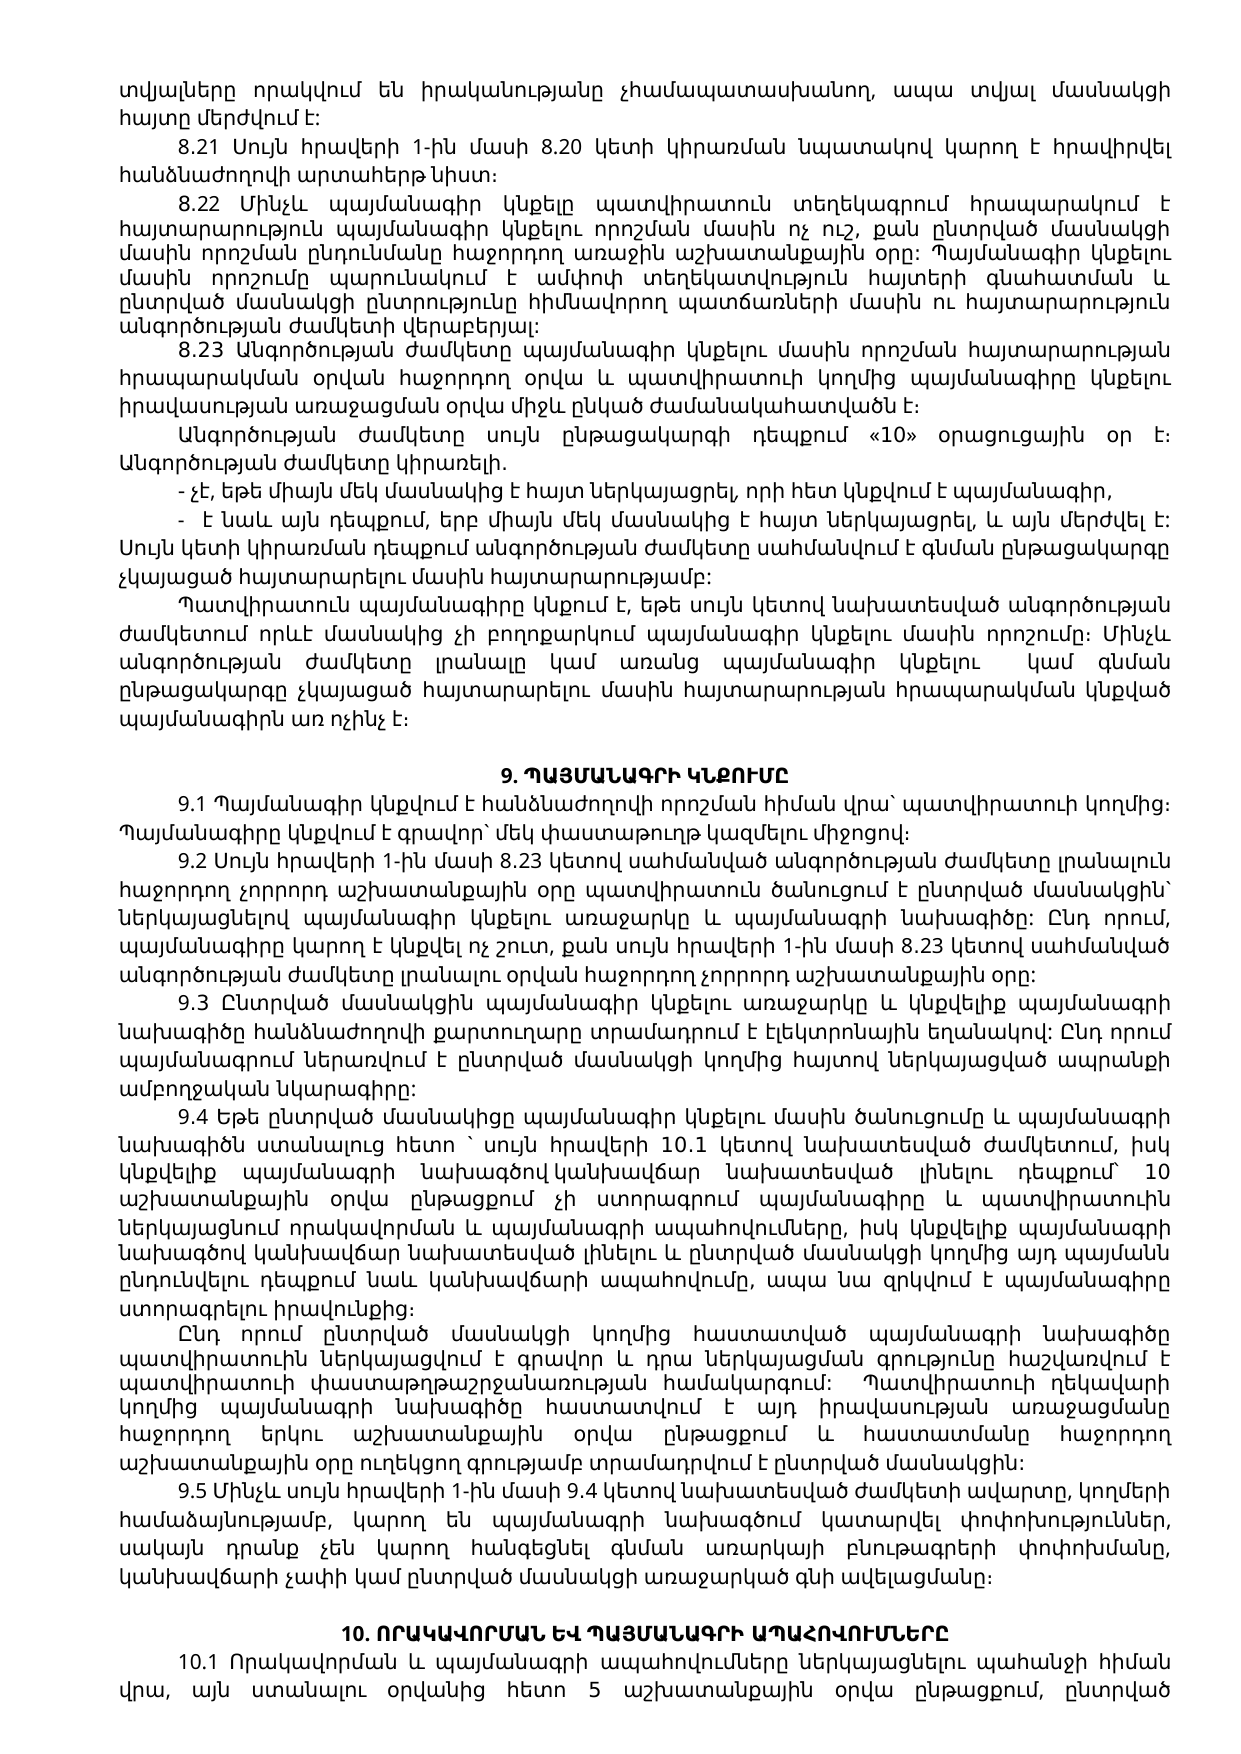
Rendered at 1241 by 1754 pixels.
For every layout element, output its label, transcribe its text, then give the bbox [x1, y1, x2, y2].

text Պատվիրատուն պայմանագիրը կնքում է, եթե սույն կետով նախատեսված անգործության ժամկետում որևէ մասնակից չի բողոքարկում պայմանագիր կնքելու մասին որոշումը։ Մինչև անգործության ժամկետը լրանալը կամ առանց պայմանագիր կնքելու կամ գնման ընթացակարգը չկայացած հայտարարելու մասին հայտարարության հրապարակման կնքված պայմանագիրն առ ոչինչ է։ [118, 590, 1171, 732]
text 9.3 Ընտրված մասնակցին պայմանագիր կնքելու առաջարկը և կնքվելիք պայմանագրի նախագիծը հանձնաժողովի քարտուղարը տրամադրում է էլեկտրոնային եղանակով: Ընդ որում պայմանագրում ներառվում է ընտրված մասնակցի կողմից հայտով ներկայացված ապրանքի ամբողջական նկարագիրը: [118, 988, 1171, 1102]
text 9.4 Եթե ընտրված մասնակիցը պայմանագիր կնքելու մասին ծանուցումը և պայմանագրի նախագիծն ստանալուց հետո ` սույն հրավերի 10․1 կետով նախատեսված ժամկետում, իսկ կնքվելիք պայմանագրի նախագծով կանխավճար նախատեսված լինելու դեպքում՝ 10 աշխատանքային օրվա ընթացքում չի ստորագրում պայմանագիրը և պատվիրատուին ներկայացնում որակավորման և պայմանագրի ապահովումները, իսկ կնքվելիք պայմանագրի նախագծով կանխավճար նախատեսված լինելու և ընտրված մասնակցի կողմից այդ պայմանն ընդունվելու դեպքում նաև կանխավճարի ապահովումը, ապա նա զրկվում է պայմանագիրը ստորագրելու իրավունքից։ [118, 1102, 1171, 1322]
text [118, 75, 1171, 132]
text - չէ, եթե միայն մեկ մասնակից է հայտ ներկայացրել, որի հետ կնքվում է պայմանագիր, [118, 477, 1171, 505]
text 10. ՈՐԱԿԱՎՈՐՄԱՆ ԵՎ ՊԱՅՄԱՆԱԳՐԻ ԱՊԱՀՈՎՈՒՄՆԵՐԸ [118, 1619, 1171, 1647]
text Անգործության ժամկետը սույն ընթացակարգի դեպքում «10» օրացուցային օր է։ Անգործության ժամկետը կիրառելի. [118, 420, 1171, 477]
text 9.5 Մինչև սույն հրավերի 1-ին մասի 9.4 կետով նախատեսված ժամկետի ավարտը, կողմերի համաձայնությամբ, կարող են պայմանագրի նախագծում կատարվել փոփոխություններ, սակայն դրանք չեն կարող հանգեցնել գնման առարկայի բնութագրերի փոփոխմանը, կանխավճարի չափի կամ ընտրված մասնակցի առաջարկած գնի ավելացմանը։ [118, 1476, 1171, 1590]
text 8.22 Մինչև պայմանագիր կնքելը պատվիրատուն տեղեկագրում հրապարակում է հայտարարություն պայմանագիր կնքելու որոշման մասին ոչ ուշ, քան ընտրված մասնակցի մասին որոշման ընդունմանը հաջորդող առաջին աշխատանքային օրը: Պայմանագիր կնքելու մասին որոշումը պարունակում է ամփոփ տեղեկատվություն հայտերի գնահատման և ընտրված մասնակցի ընտրությունը հիմնավորող պատճառների մասին ու հայտարարություն անգործության ժամկետի վերաբերյալ: [118, 189, 1171, 338]
text 9.1 Պայմանագիր կնքվում է հանձնաժողովի որոշման հիման վրա` պատվիրատուի կողմից։ Պայմանագիրը կնքվում է գրավոր` մեկ փաստաթուղթ կազմելու միջոցով։ [118, 789, 1171, 846]
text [118, 1647, 1171, 1704]
text Ընդ որում ընտրված մասնակցի կողմից հաստատված պայմանագրի նախագիծը պատվիրատուին ներկայացվում է գրավոր և դրա ներկայացման գրությունը հաշվառվում է պատվիրատուի փաստաթղթաշրջանառության համակարգում: Պատվիրատուի ղեկավարի կողմից պայմանագրի նախագիծը հաստատվում է այդ իրավասության առաջացմանը հաջորդող երկու աշխատանքային օրվա ընթացքում և հաստատմանը հաջորդող աշխատանքային օրը ուղեկցող գրությամբ տրամադրվում է ընտրված մասնակցին: [118, 1322, 1171, 1476]
text 8.23 Անգործության ժամկետը պայմանագիր կնքելու մասին որոշման հայտարարության հրապարակման օրվան հաջորդող օրվա և պատվիրատուի կողմից պայմանագիրը կնքելու իրավասության առաջացման օրվա միջև ընկած ժամանակահատվածն է։ [118, 338, 1171, 420]
text 9.2 Սույն հրավերի 1-ին մասի 8.23 կետով սահմանված անգործության ժամկետը լրանալուն հաջորդող չորրորդ աշխատանքային օրը պատվիրատուն ծանուցում է ընտրված մասնակցին` ներկայացնելով պայմանագիր կնքելու առաջարկը և պայմանագրի նախագիծը: Ընդ որում, պայմանագիրը կարող է կնքվել ոչ շուտ, քան սույն հրավերի 1-ին մասի 8.23 կետով սահմանված անգործության ժամկետը լրանալու օրվան հաջորդող չորրորդ աշխատանքային օրը: [118, 846, 1171, 988]
text - է նաև այն դեպքում, երբ միայն մեկ մասնակից է հայտ ներկայացրել, և այն մերժվել է: Սույն կետի կիրառման դեպքում անգործության ժամկետը սահմանվում է գնման ընթացակարգը չկայացած հայտարարելու մասին հայտարարությամբ: [118, 505, 1171, 590]
text 9. ՊԱՅՄԱՆԱԳՐԻ ԿՆՔՈՒՄԸ [118, 761, 1171, 789]
text 8.21 Սույն հրավերի 1-ին մասի 8.20 կետի կիրառման նպատակով կարող է հրավիրվել հանձնաժողովի արտահերթ նիստ։ [118, 132, 1171, 189]
